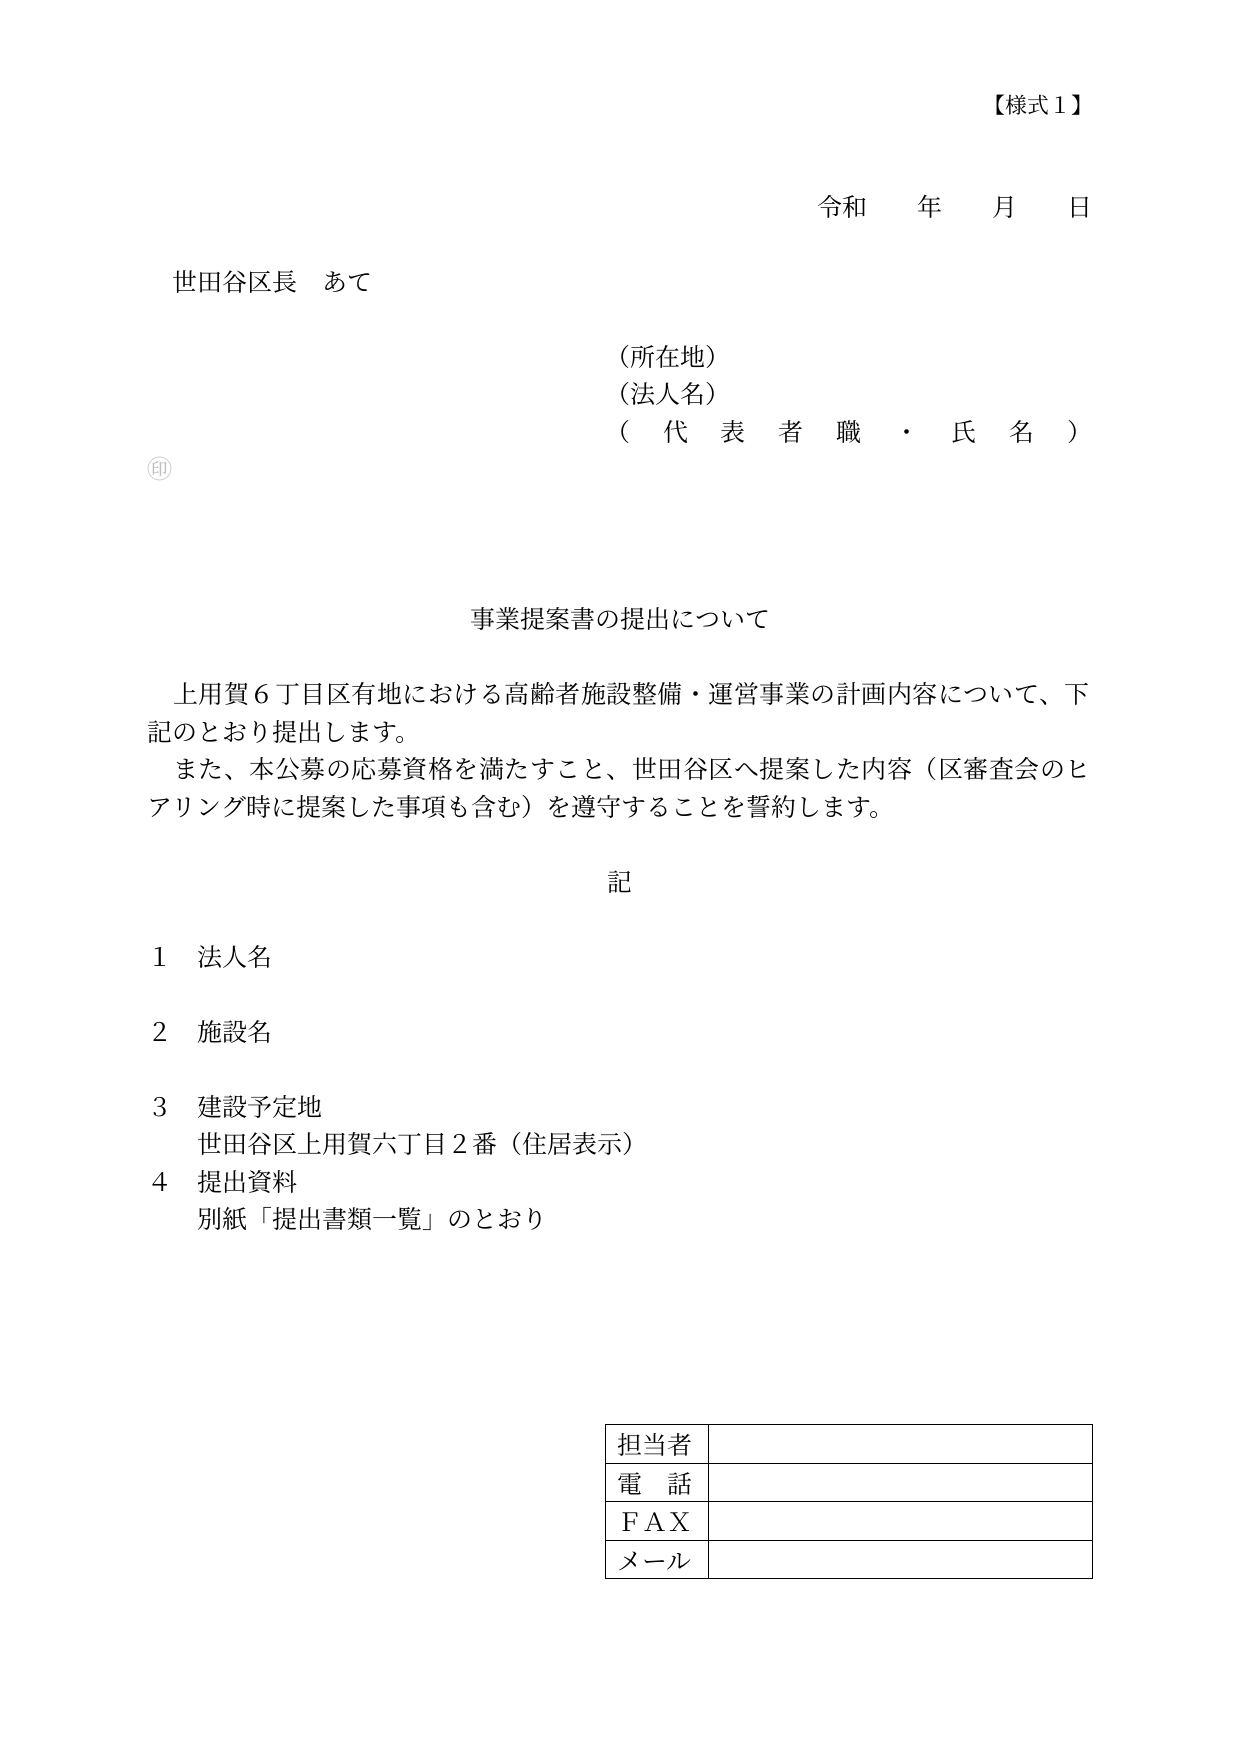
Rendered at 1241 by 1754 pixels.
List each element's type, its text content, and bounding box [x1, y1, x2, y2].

subtitle 記 [148, 861, 1092, 899]
text 世田谷区長 あて [148, 261, 1092, 299]
table_cell [709, 1502, 1092, 1539]
subtitle また、本公募の応募資格を満たすこと、世田谷区へ提案した内容（区審査会のヒアリング時に提案した事項も含む）を遵守することを誓約します。 [148, 749, 1092, 824]
text （法人名） [148, 374, 1092, 411]
table_cell メール [606, 1541, 708, 1578]
table_cell [709, 1464, 1092, 1501]
text １ 法人名 [148, 936, 1092, 974]
table_cell ＦＡＸ [606, 1502, 708, 1539]
text （所在地） [148, 336, 1092, 374]
text 上用賀６丁目区有地における高齢者施設整備・運営事業の計画内容について、下記のとおり提出します。 [148, 674, 1092, 749]
table_cell 電 話 [606, 1464, 708, 1501]
table_header [709, 1425, 1092, 1462]
text 令和 年 月 日 [148, 186, 1092, 224]
text 別紙「提出書類一覧」のとおり [148, 1199, 1092, 1236]
text 事業提案書の提出について [148, 599, 1092, 636]
text ２ 施設名 [148, 1011, 1092, 1049]
table_cell [709, 1541, 1092, 1578]
text 世田谷区上用賀六丁目２番（住居表示） [148, 1124, 1092, 1161]
text ３ 建設予定地 [148, 1086, 1092, 1124]
text （代表者職・氏名） ㊞ [148, 411, 1092, 486]
table_header 担当者 [606, 1425, 708, 1462]
text ４ 提出資料 [148, 1161, 1092, 1199]
